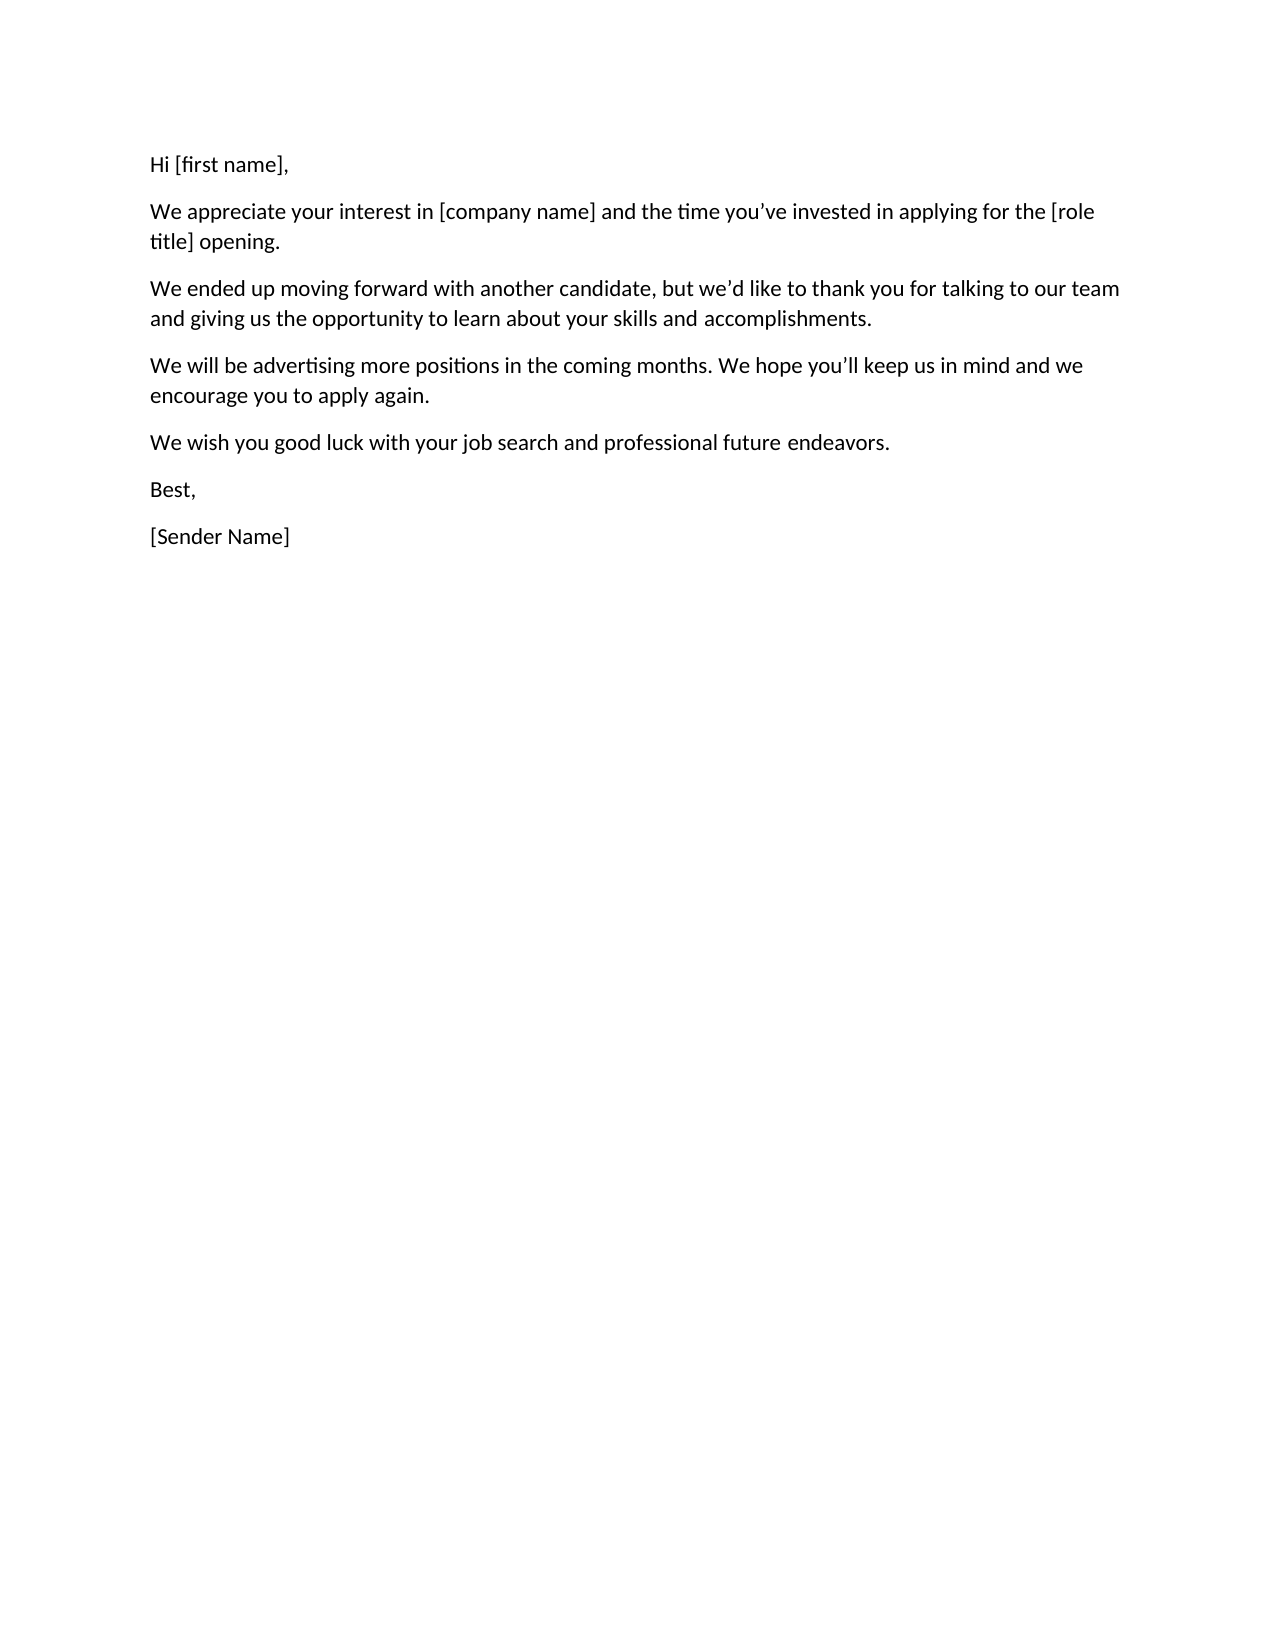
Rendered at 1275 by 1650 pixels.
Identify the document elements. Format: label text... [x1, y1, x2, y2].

text We ended up moving forward with another candidate, but we’d like to thank you for talking to our team and giving us the opportunity to learn about your skills and accomplishments. [150, 274, 1125, 332]
text Hi [first name], [150, 150, 1125, 178]
text We appreciate your interest in [company name] and the time you’ve invested in applying for the [role title] opening. [150, 197, 1125, 255]
text Best, [150, 475, 1125, 503]
text [Sender Name] [150, 522, 1125, 550]
text We will be advertising more positions in the coming months. We hope you’ll keep us in mind and we encourage you to apply again. [150, 351, 1125, 409]
text We wish you good luck with your job search and professional future endeavors. [150, 428, 1125, 456]
